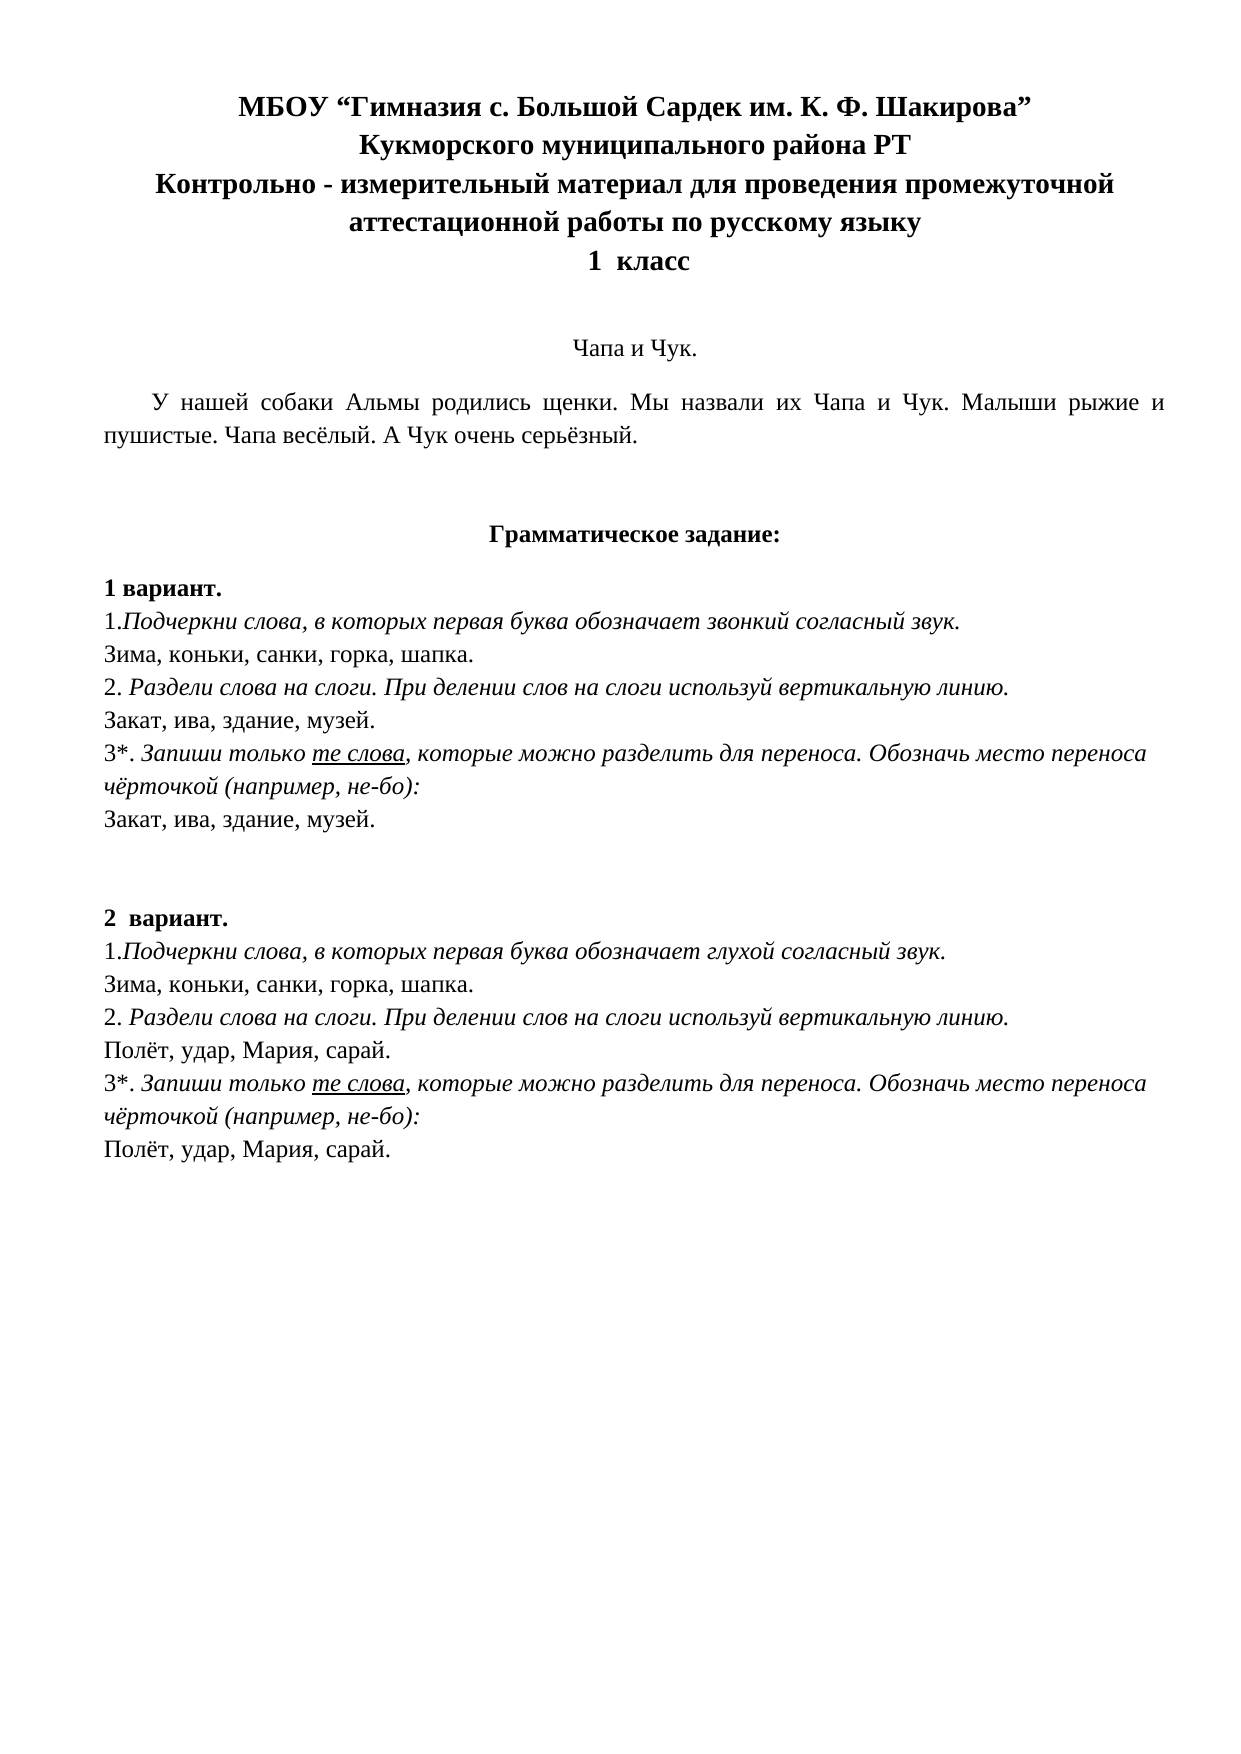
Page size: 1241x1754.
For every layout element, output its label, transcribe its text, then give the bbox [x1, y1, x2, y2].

text У нашей собаки Альмы родились щенки. Мы назвали их Чапа и Чук. Малыши рыжие и пушистые. Чапа весёлый. А Чук очень серьёзный. [103, 387, 1167, 449]
text 3*. Запиши только те слова, которые можно разделить для переноса. Обозначь место переноса чёрточкой (например, не-бо): [103, 1068, 1167, 1130]
text Контрольно - измерительный материал для проведения промежуточной аттестационной работы по русскому языку [103, 166, 1167, 238]
text 1 вариант. [103, 573, 1167, 602]
text Полёт, удар, Мария, сарай. [103, 1134, 1167, 1163]
text Закат, ива, здание, музей. [103, 705, 1167, 734]
text 3*. Запиши только те слова, которые можно разделить для переноса. Обозначь место переноса чёрточкой (например, не-бо): [103, 738, 1167, 800]
text 2. Раздели слова на слоги. При делении слов на слоги используй вертикальную линию. [103, 672, 1167, 701]
text Закат, ива, здание, музей. [103, 804, 1167, 833]
text 2 вариант. [103, 903, 1167, 932]
text МБОУ “Гимназия с. Большой Сардек им. К. Ф. Шакирова” [103, 89, 1167, 122]
text Зима, коньки, санки, горка, шапка. [103, 969, 1167, 998]
text Грамматическое задание: [103, 519, 1167, 548]
text Чапа и Чук. [103, 333, 1167, 362]
text 1.Подчеркни слова, в которых первая буква обозначает глухой согласный звук. [103, 936, 1167, 965]
text 1 класс [103, 243, 1167, 276]
text 2. Раздели слова на слоги. При делении слов на слоги используй вертикальную линию. [103, 1002, 1167, 1031]
text 1.Подчеркни слова, в которых первая буква обозначает звонкий согласный звук. [103, 606, 1167, 635]
text Зима, коньки, санки, горка, шапка. [103, 639, 1167, 668]
text Кукморского муниципального района РТ [103, 127, 1167, 161]
text Полёт, удар, Мария, сарай. [103, 1035, 1167, 1064]
